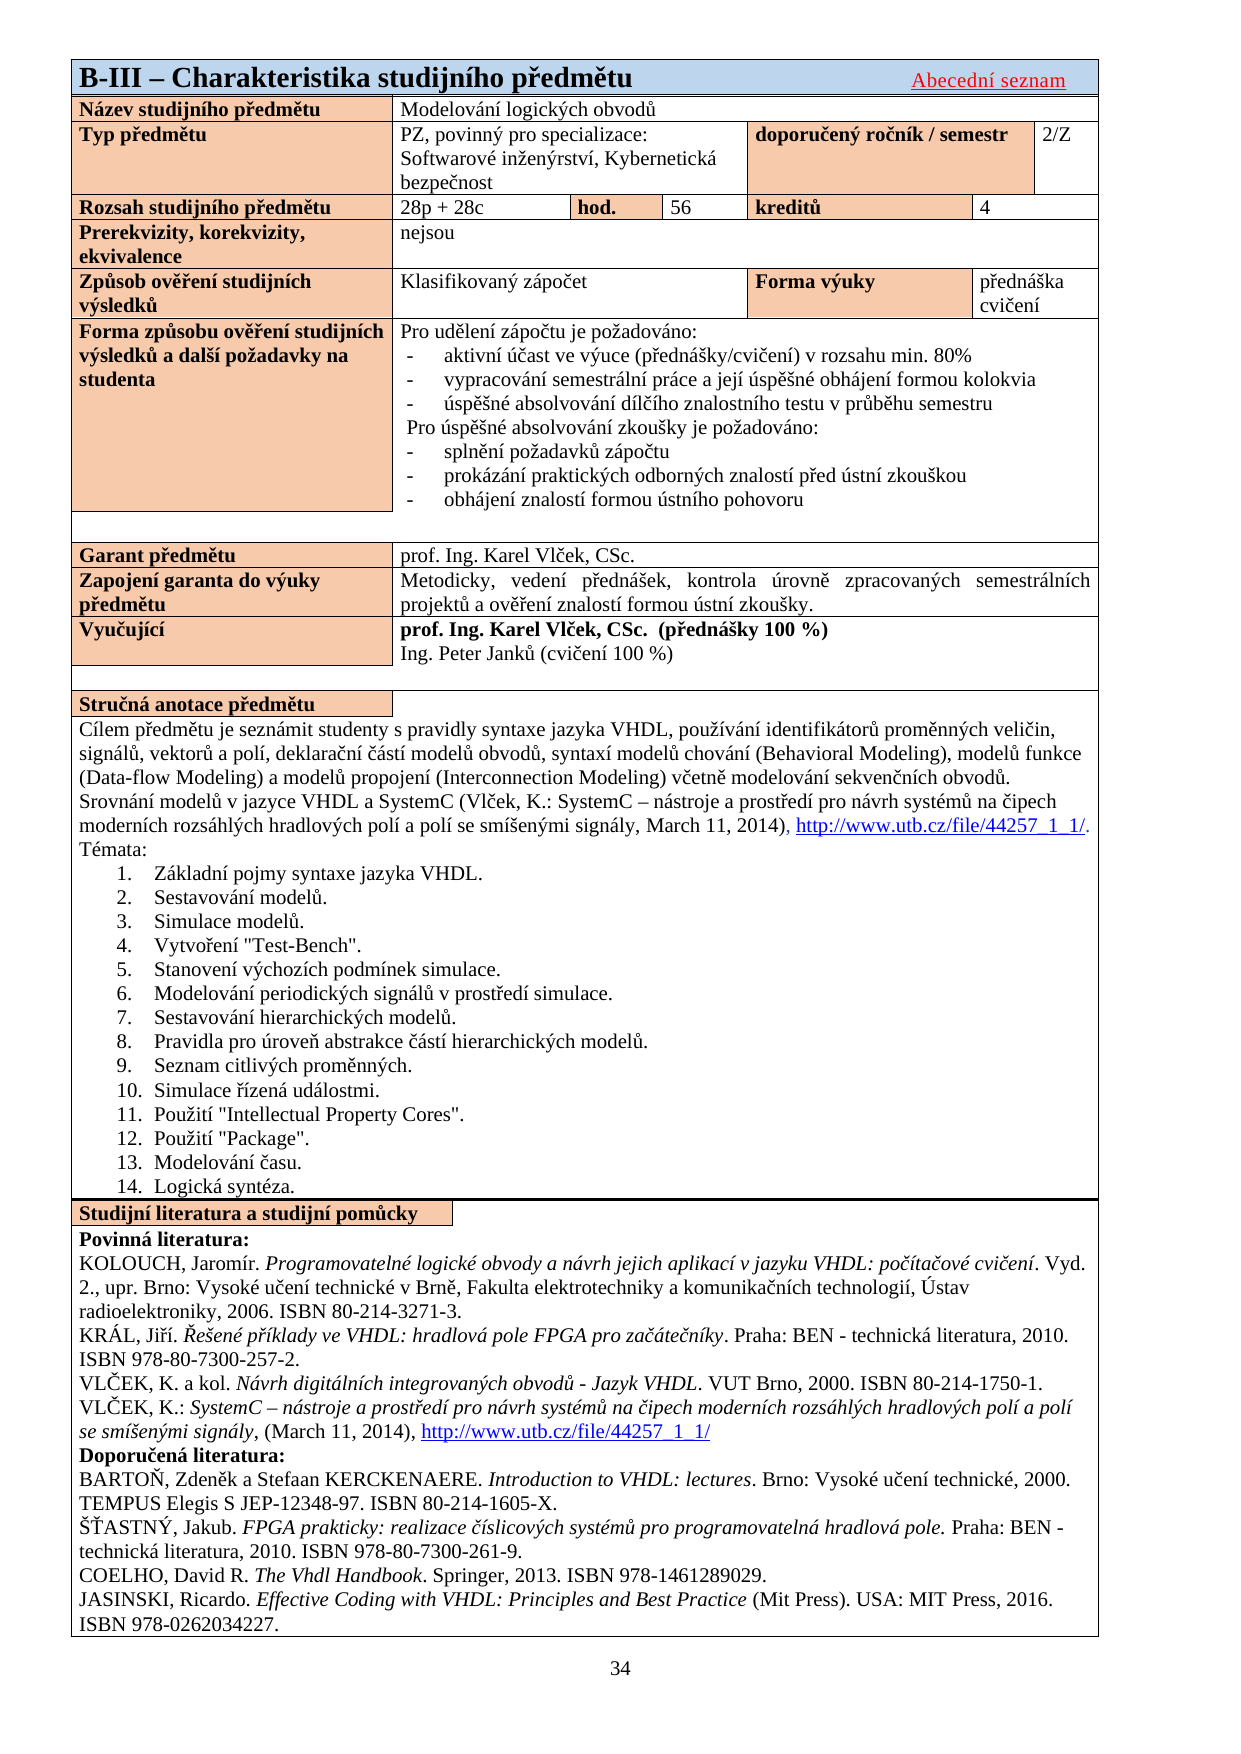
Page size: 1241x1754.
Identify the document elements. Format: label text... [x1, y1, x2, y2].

table_cell [72, 665, 1098, 690]
table_cell Cílem předmětu je seznámit studenty s pravidly syntaxe jazyka VHDL, používání identifikátorů proměnných veličin, signálů, vektorů a polí, deklarační částí modelů obvodů, syntaxí modelů chování (Behavioral Modeling), modelů funkce (Data-flow Modeling) a modelů propojení (Interconnection Modeling) včetně modelování sekvenčních obvodů. Srovnání modelů v jazyce VHDL a SystemC (Vlček, K.: SystemC – nástroje a prostředí pro návrh systémů na čipech moderních rozsáhlých hradlových polí a polí se smíšenými signály, March 11, 2014), http://www.utb.cz/file/44257_1_1/. Témata: Základní pojmy syntaxe jazyka VHDL. Sestavování modelů. Simulace modelů. Vytvoření "Test-Bench". Stanovení výchozích podmínek simulace. Modelování periodických signálů v prostředí simulace. Sestavování hierarchických modelů. Pravidla pro úroveň abstrakce částí hierarchických modelů. Seznam citlivých proměnných. Simulace řízená událostmi. Použití "Intellectual Property Cores". Použití "Package". Modelování času. Logická syntéza. [72, 716, 1098, 1198]
table_cell Stručná anotace předmětu [72, 691, 392, 716]
table_cell Prerekvizity, korekvizity, ekvivalence [72, 220, 392, 268]
table_cell PZ, povinný pro specializace: Softwarové inženýrství, Kybernetická bezpečnost [393, 122, 747, 194]
table_cell [453, 1201, 1098, 1225]
table_cell Metodicky, vedení přednášek, kontrola úrovně zpracovaných semestrálních projektů a ověření znalostí formou ústní zkoušky. [393, 568, 1098, 616]
table_cell 28p + 28c [393, 195, 570, 219]
table_cell přednáška cvičení [973, 269, 1098, 317]
table_cell Modelování logických obvodů [393, 97, 1098, 121]
table_header B-III – Charakteristika studijního předmětu [72, 60, 1098, 94]
table_cell kreditů [748, 195, 972, 219]
table_cell 56 [663, 195, 747, 219]
table_cell Pro udělení zápočtu je požadováno: aktivní účast ve výuce (přednášky/cvičení) v rozsahu min. 80% vypracování semestrální práce a její úspěšné obhájení formou kolokvia úspěšné absolvování dílčího znalostního testu v průběhu semestru Pro úspěšné absolvování zkoušky je požadováno: splnění požadavků zápočtu prokázání praktických odborných znalostí před ústní zkouškou obhájení znalostí formou ústního pohovoru [393, 319, 1098, 511]
table_cell Povinná literatura: KOLOUCH, Jaromír. Programovatelné logické obvody a návrh jejich aplikací v jazyku VHDL: počítačové cvičení. Vyd. 2., upr. Brno: Vysoké učení technické v Brně, Fakulta elektrotechniky a komunikačních technologií, Ústav radioelektroniky, 2006. ISBN 80-214-3271-3. KRÁL, Jiří. Řešené příklady ve VHDL: hradlová pole FPGA pro začátečníky. Praha: BEN - technická literatura, 2010. ISBN 978-80-7300-257-2. VLČEK, K. a kol. Návrh digitálních integrovaných obvodů - Jazyk VHDL. VUT Brno, 2000. ISBN 80-214-1750-1. VLČEK, K.: SystemC – nástroje a prostředí pro návrh systémů na čipech moderních rozsáhlých hradlových polí a polí se smíšenými signály, (March 11, 2014), http://www.utb.cz/file/44257_1_1/ Doporučená literatura: BARTOŇ, Zdeněk a Stefaan KERCKENAERE. Introduction to VHDL: lectures. Brno: Vysoké učení technické, 2000. TEMPUS Elegis S JEP-12348-97. ISBN 80-214-1605-X. ŠŤASTNÝ, Jakub. FPGA prakticky: realizace číslicových systémů pro programovatelná hradlová pole. Praha: BEN - technická literatura, 2010. ISBN 978-80-7300-261-9. COELHO, David R. The Vhdl Handbook. Springer, 2013. ISBN 978-1461289029. JASINSKI, Ricardo. Effective Coding with VHDL: Principles and Best Practice (Mit Press). USA: MIT Press, 2016. ISBN 978-0262034227. [72, 1225, 1098, 1636]
table_cell prof. Ing. Karel Vlček, CSc. (přednášky 100 %) Ing. Peter Janků (cvičení 100 %) [393, 617, 1098, 665]
table_cell prof. Ing. Karel Vlček, CSc. [393, 543, 1098, 567]
table_cell [72, 511, 1098, 542]
table_cell Vyučující [72, 617, 392, 665]
table_cell Zapojení garanta do výuky předmětu [72, 568, 392, 616]
table_cell Garant předmětu [72, 543, 392, 567]
table_cell Studijní literatura a studijní pomůcky [72, 1201, 452, 1225]
table_cell doporučený ročník / semestr [748, 122, 1034, 194]
table_cell 2/Z [1035, 122, 1098, 194]
table_cell hod. [571, 195, 662, 219]
table_cell Klasifikovaný zápočet [393, 269, 747, 317]
table_cell Rozsah studijního předmětu [72, 195, 392, 219]
table_cell Typ předmětu [72, 122, 392, 194]
table_cell Forma výuky [748, 269, 972, 317]
table_cell Forma způsobu ověření studijních výsledků a další požadavky na studenta [72, 319, 392, 511]
table_cell [393, 691, 1098, 716]
table_cell 4 [973, 195, 1098, 219]
table_cell Název studijního předmětu [72, 97, 392, 121]
table_cell Způsob ověření studijních výsledků [72, 269, 392, 317]
table_cell nejsou [393, 220, 1098, 268]
